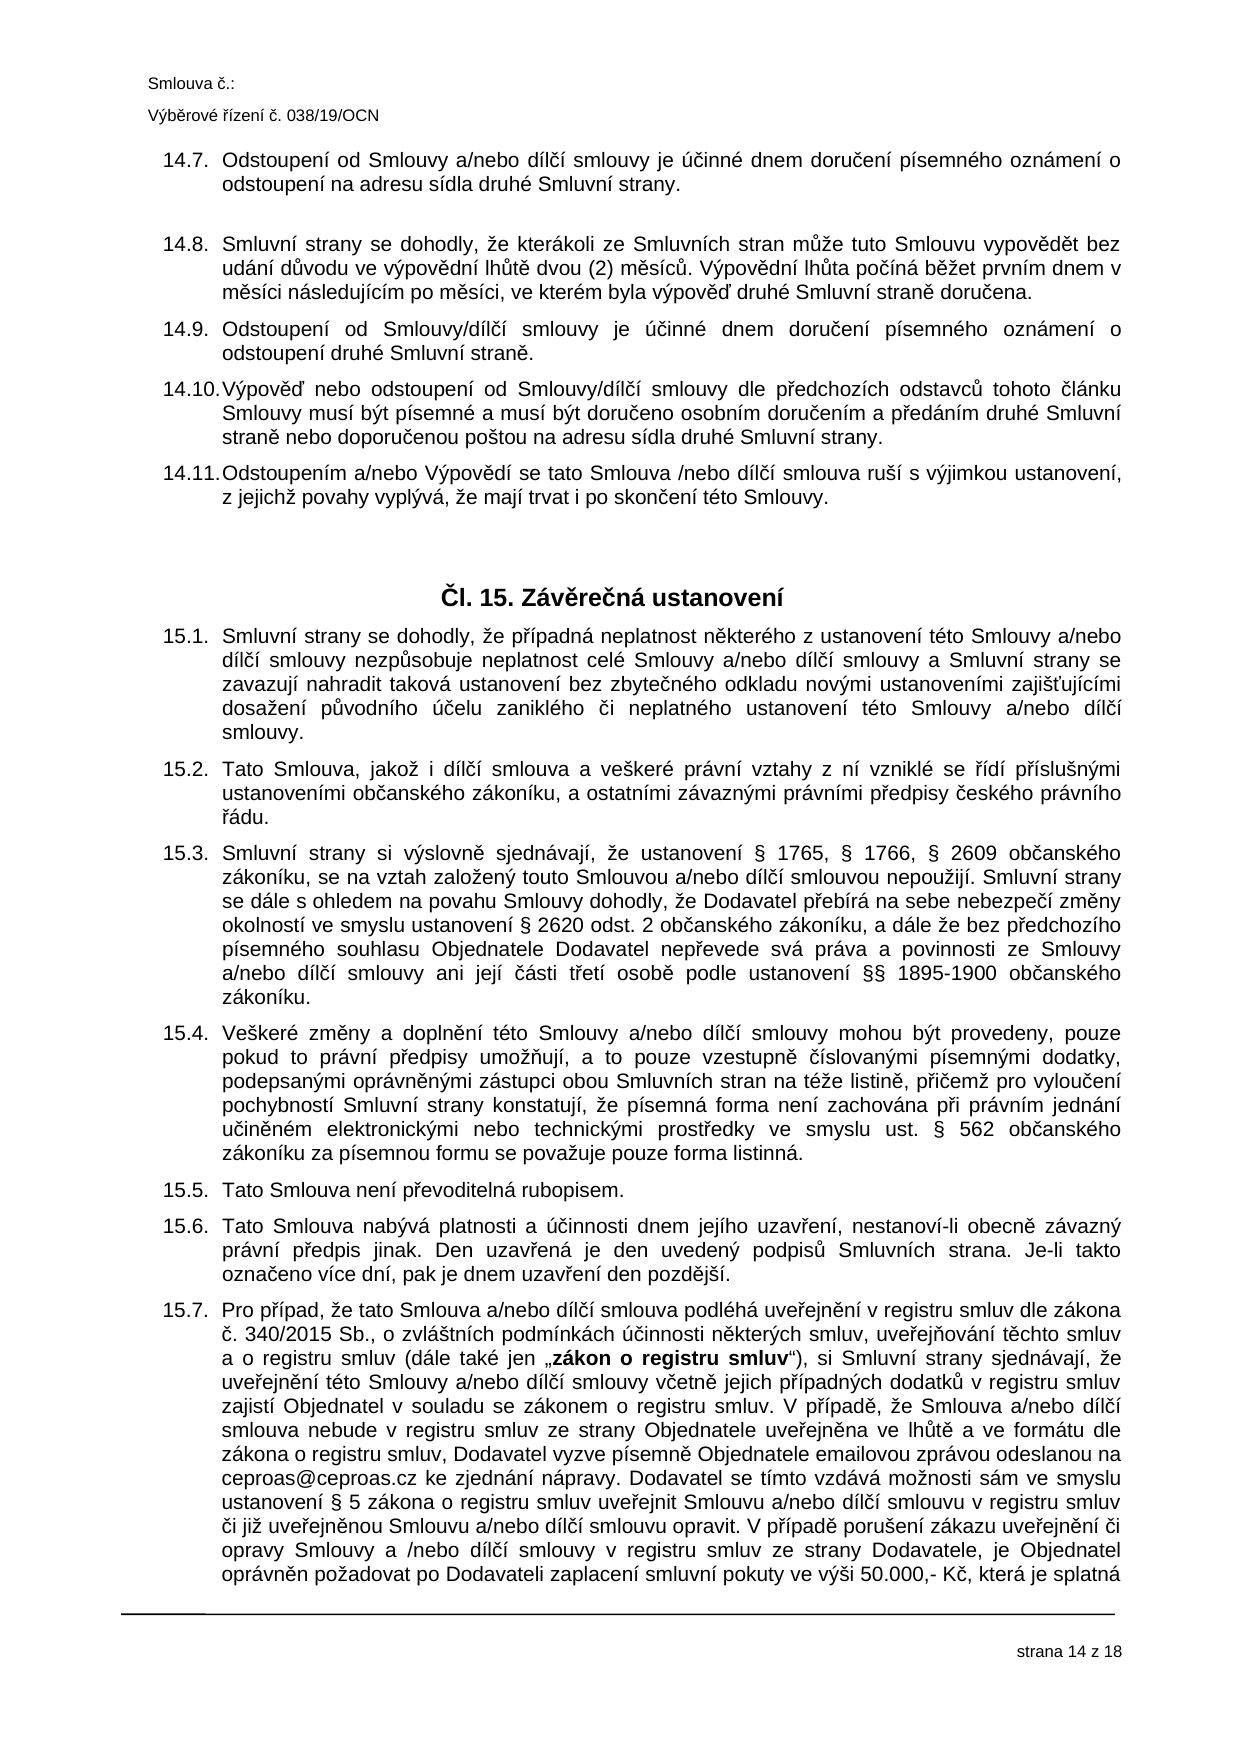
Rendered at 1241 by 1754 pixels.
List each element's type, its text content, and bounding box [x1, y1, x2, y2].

text Tato Smlouva není převoditelná rubopisem. [163, 1177, 1122, 1201]
text Odstoupením a/nebo Výpovědí se tato Smlouva /nebo dílčí smlouva ruší s výjimkou ustanovení, z jejichž povahy vyplývá, že mají trvat i po skončení této Smlouvy. [163, 461, 1122, 509]
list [162, 1298, 1122, 1586]
text Odstoupení od Smlouvy/dílčí smlouvy je účinné dnem doručení písemného oznámení o odstoupení druhé Smluvní straně. [163, 316, 1122, 364]
text Výpověď nebo odstoupení od Smlouvy/dílčí smlouvy dle předchozích odstavců tohoto článku Smlouvy musí být písemné a musí být doručeno osobním doručením a předáním druhé Smluvní straně nebo doporučenou poštou na adresu sídla druhé Smluvní strany. [163, 377, 1122, 449]
text Smluvní strany si výslovně sjednávají, že ustanovení § 1765, § 1766, § 2609 občanského zákoníku, se na vztah založený touto Smlouvou a/nebo dílčí smlouvou nepoužijí. Smluvní strany se dále s ohledem na povahu Smlouvy dohodly, že Dodavatel přebírá na sebe nebezpečí změny okolností ve smyslu ustanovení § 2620 odst. 2 občanského zákoníku, a dále že bez předchozího písemného souhlasu Objednatele Dodavatel nepřevede svá práva a povinnosti ze Smlouvy a/nebo dílčí smlouvy ani její části třetí osobě podle ustanovení §§ 1895-1900 občanského zákoníku. [163, 841, 1122, 1009]
text Tato Smlouva, jakož i dílčí smlouva a veškeré právní vztahy z ní vzniklé se řídí příslušnými ustanoveními občanského zákoníku, a ostatními závaznými právními předpisy českého právního řádu. [163, 757, 1122, 828]
text Smluvní strany se dohodly, že kterákoli ze Smluvních stran může tuto Smlouvu vypovědět bez udání důvodu ve výpovědní lhůtě dvou (2) měsíců. Výpovědní lhůta počíná běžet prvním dnem v měsíci následujícím po měsíci, ve kterém byla výpověď druhé Smluvní straně doručena. [163, 232, 1122, 304]
text Tato Smlouva nabývá platnosti a účinnosti dnem jejího uzavření, nestanoví-li obecně závazný právní předpis jinak. Den uzavřená je den uvedený podpisů Smluvních strana. Je-li takto označeno více dní, pak je dnem uzavření den pozdější. [163, 1214, 1122, 1286]
list Závěrečná ustanovení [102, 583, 1122, 612]
list Odstoupení od Smlouvy a/nebo dílčí smlouvy je účinné dnem doručení písemného oznámení o odstoupení na adresu sídla druhé Smluvní strany. [163, 148, 1122, 196]
text Smluvní strany se dohodly, že případná neplatnost některého z ustanovení této Smlouvy a/nebo dílčí smlouvy nezpůsobuje neplatnost celé Smlouvy a/nebo dílčí smlouvy a Smluvní strany se zavazují nahradit taková ustanovení bez zbytečného odkladu novými ustanoveními zajišťujícími dosažení původního účelu zaniklého či neplatného ustanovení této Smlouvy a/nebo dílčí smlouvy. [163, 624, 1122, 744]
text Veškeré změny a doplnění této Smlouvy a/nebo dílčí smlouvy mohou být provedeny, pouze pokud to právní předpisy umožňují, a to pouze vzestupně číslovanými písemnými dodatky, podepsanými oprávněnými zástupci obou Smluvních stran na téže listině, přičemž pro vyloučení pochybností Smluvní strany konstatují, že písemná forma není zachována při právním jednání učiněném elektronickými nebo technickými prostředky ve smyslu ust. § 562 občanského zákoníku za písemnou formu se považuje pouze forma listinná. [163, 1021, 1122, 1165]
